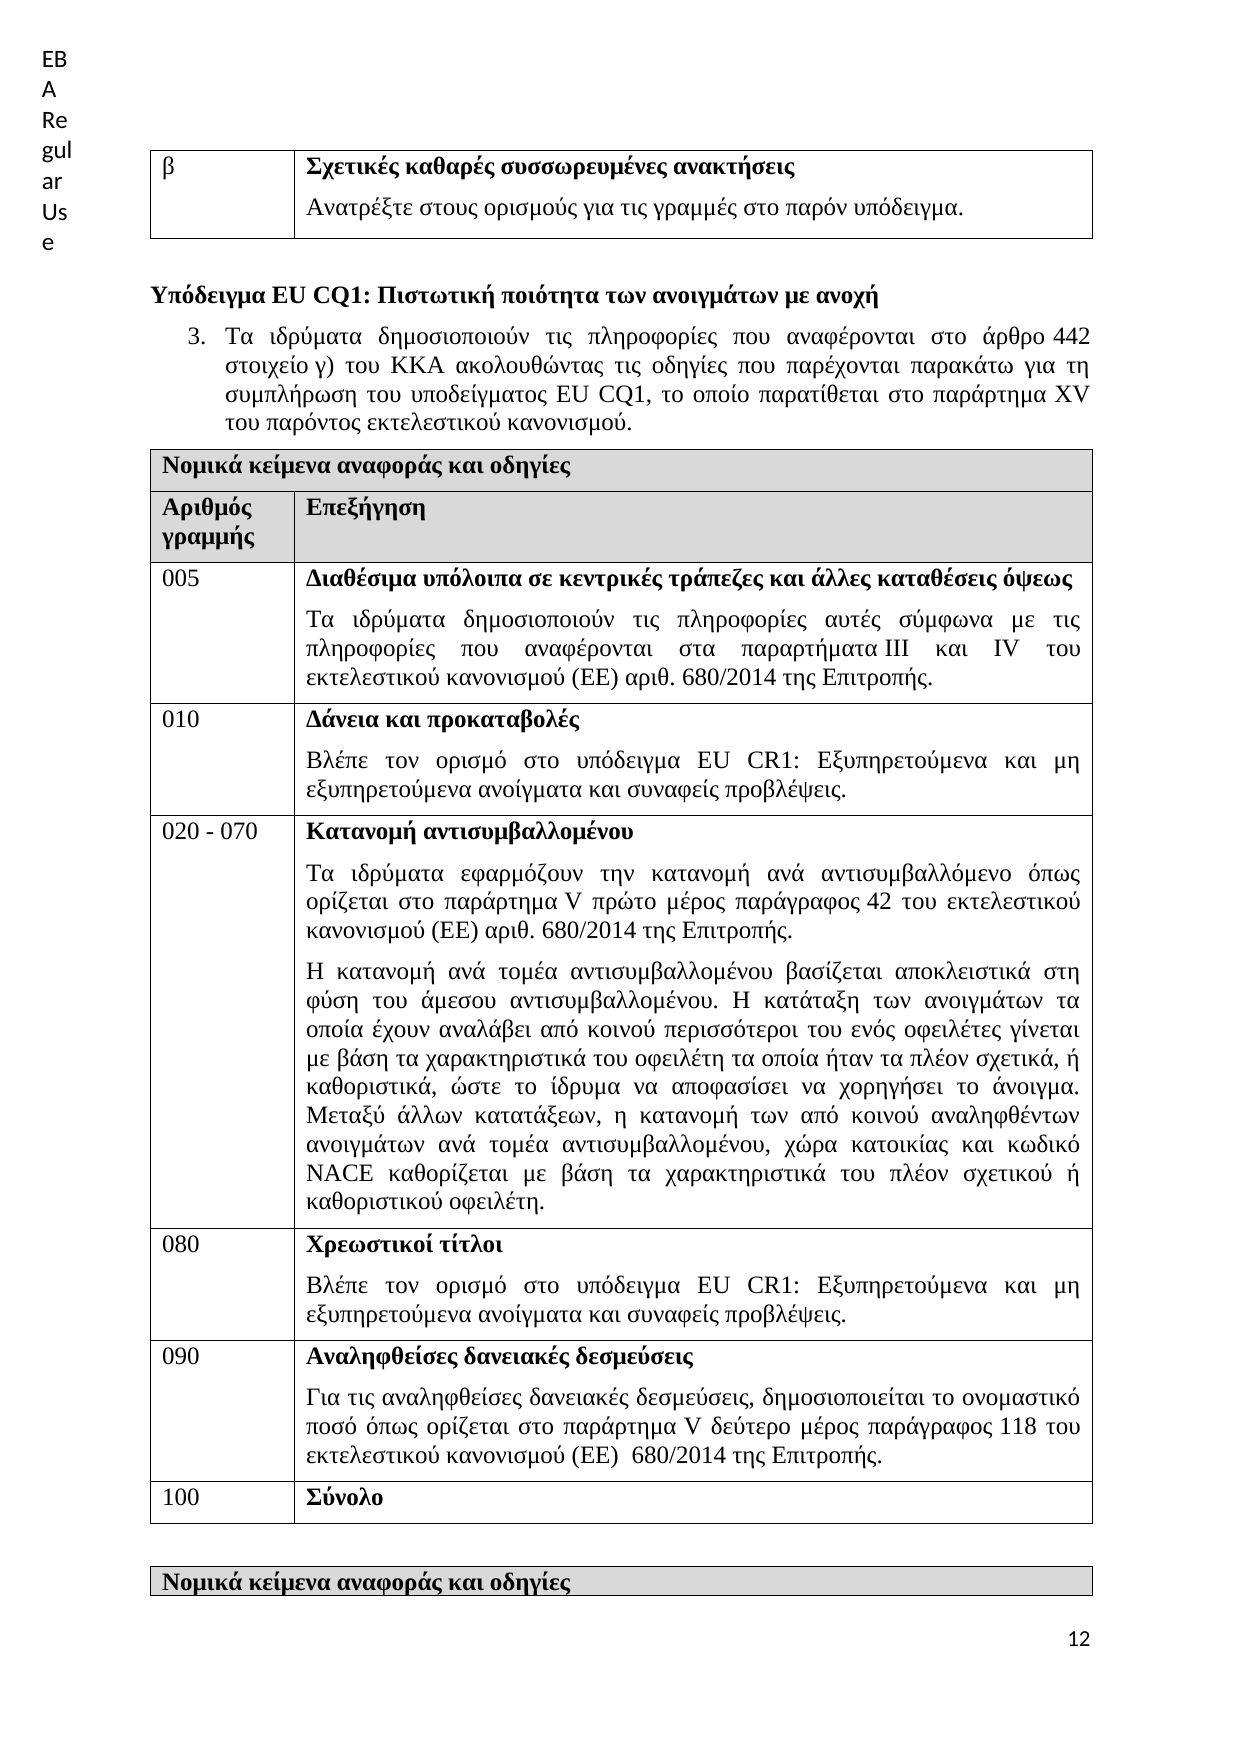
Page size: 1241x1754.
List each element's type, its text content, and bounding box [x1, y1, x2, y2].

text Υπόδειγμα EU CQ1: Πιστωτική ποιότητα των ανοιγμάτων με ανοχή [150, 280, 1090, 309]
table_cell 100 [151, 1482, 294, 1523]
table_cell 005 [151, 563, 294, 703]
table_cell β [151, 151, 294, 238]
table_cell Διαθέσιμα υπόλοιπα σε κεντρικές τράπεζες και άλλες καταθέσεις όψεως Τα ιδρύματα δημοσιοποιούν τις πληροφορίες αυτές σύμφωνα με τις πληροφορίες που αναφέρονται στα παραρτήματα III και IV του εκτελεστικού κανονισμού (ΕΕ) αριθ. 680/2014 της Επιτροπής. [295, 563, 1092, 703]
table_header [151, 1567, 1092, 1595]
table_cell Σχετικές καθαρές συσσωρευμένες ανακτήσεις Ανατρέξτε στους ορισμούς για τις γραμμές στο παρόν υπόδειγμα. [295, 151, 1092, 238]
table_cell Αναληφθείσες δανειακές δεσμεύσεις Για τις αναληφθείσες δανειακές δεσμεύσεις, δημοσιοποιείται το ονομαστικό ποσό όπως ορίζεται στο παράρτημα V δεύτερο μέρος παράγραφος 118 του εκτελεστικού κανονισμού (ΕΕ) 680/2014 της Επιτροπής. [295, 1341, 1092, 1481]
table_cell 010 [151, 704, 294, 815]
table_cell 020 - 070 [151, 816, 294, 1228]
table_cell Σύνολο [295, 1482, 1092, 1523]
table_cell Αριθμός γραμμής [151, 492, 294, 562]
list Τα ιδρύματα δημοσιοποιούν τις πληροφορίες που αναφέρονται στο άρθρο 442 στοιχείο γ) του ΚΚΑ ακολουθώντας τις οδηγίες που παρέχονται παρακάτω για τη συμπλήρωση του υποδείγματος EU CQ1, το οποίο παρατίθεται στο παράρτημα XV του παρόντος εκτελεστικού κανονισμού. [187, 321, 1090, 436]
table_cell Χρεωστικοί τίτλοι Βλέπε τον ορισμό στο υπόδειγμα EU CR1: Εξυπηρετούμενα και μη εξυπηρετούμενα ανοίγματα και συναφείς προβλέψεις. [295, 1229, 1092, 1340]
table_cell Επεξήγηση [295, 492, 1092, 562]
table_cell 080 [151, 1229, 294, 1340]
table_cell Κατανομή αντισυμβαλλομένου Τα ιδρύματα εφαρμόζουν την κατανομή ανά αντισυμβαλλόμενο όπως ορίζεται στο παράρτημα V πρώτο μέρος παράγραφος 42 του εκτελεστικού κανονισμού (ΕΕ) αριθ. 680/2014 της Επιτροπής. Η κατανομή ανά τομέα αντισυμβαλλομένου βασίζεται αποκλειστικά στη φύση του άμεσου αντισυμβαλλομένου. Η κατάταξη των ανοιγμάτων τα οποία έχουν αναλάβει από κοινού περισσότεροι του ενός οφειλέτες γίνεται με βάση τα χαρακτηριστικά του οφειλέτη τα οποία ήταν τα πλέον σχετικά, ή καθοριστικά, ώστε το ίδρυμα να αποφασίσει να χορηγήσει το άνοιγμα. Μεταξύ άλλων κατατάξεων, η κατανομή των από κοινού αναληφθέντων ανοιγμάτων ανά τομέα αντισυμβαλλομένου, χώρα κατοικίας και κωδικό NACE καθορίζεται με βάση τα χαρακτηριστικά του πλέον σχετικού ή καθοριστικού οφειλέτη. [295, 816, 1092, 1228]
table_cell Δάνεια και προκαταβολές Βλέπε τον ορισμό στο υπόδειγμα EU CR1: Εξυπηρετούμενα και μη εξυπηρετούμενα ανοίγματα και συναφείς προβλέψεις. [295, 704, 1092, 815]
table_cell 090 [151, 1341, 294, 1481]
table_header Νομικά κείμενα αναφοράς και οδηγίες [151, 450, 1092, 491]
